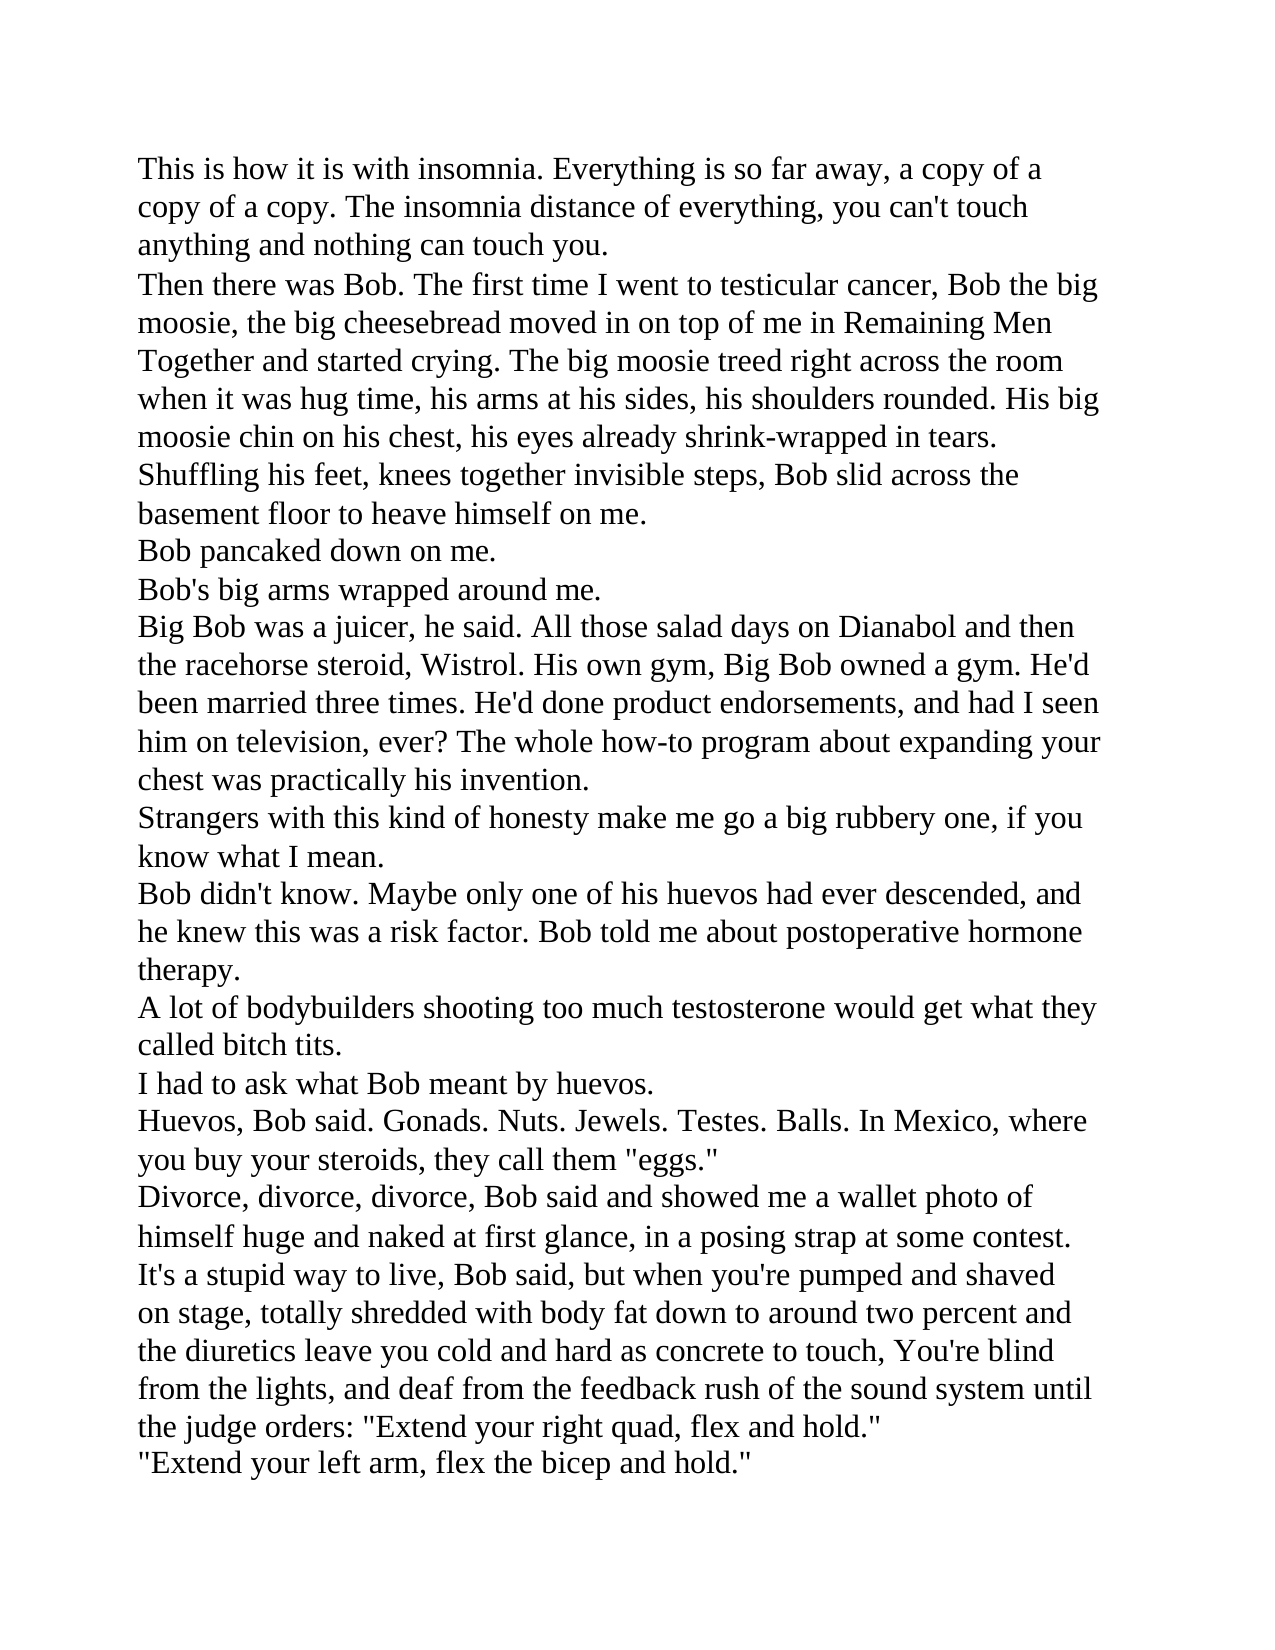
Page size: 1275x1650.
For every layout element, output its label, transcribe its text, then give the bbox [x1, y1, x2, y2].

text Strangers with this kind of honesty make me go a big rubbery one, if you know what I mean. [137, 798, 1099, 874]
text Then there was Bob. The first time I went to testicular cancer, Bob the big moosie, the big cheesebread moved in on top of me in Remaining Men Together and started crying. The big moosie treed right across the room when it was hug time, his arms at his sides, his shoulders rounded. His big moosie chin on his chest, his eyes already shrink-wrapped in tears. [137, 265, 1119, 454]
text Bob didn't know. Maybe only one of his huevos had ever descended, and [137, 876, 1119, 912]
text himself huge and naked at first glance, in a posing strap at some contest. It's a stupid way to live, Bob said, but when you're pumped and shaved on stage, totally shredded with body fat down to around two percent and the diuretics leave you cold and hard as concrete to touch, You're blind from the lights, and deaf from the feedback rush of the sound system until the judge orders: "Extend your right quad, flex and hold." [137, 1217, 1095, 1445]
text he knew this was a risk factor. Bob told me about postoperative hormone therapy. [137, 913, 1119, 987]
text Huevos, Bob said. Gonads. Nuts. Jewels. Testes. Balls. In Mexico, where you buy your steroids, they call them "eggs." [137, 1102, 1119, 1177]
text This is how it is with insomnia. Everything is so far away, a copy of a copy of a copy. The insomnia distance of everything, you can't touch anything and nothing can touch you. [137, 149, 1066, 263]
text Divorce, divorce, divorce, Bob said and showed me a wallet photo of [137, 1179, 1119, 1215]
text Big Bob was a juicer, he said. All those salad days on Dianabol and then the racehorse steroid, Wistrol. His own gym, Big Bob owned a gym. He'd been married three times. He'd done product endorsements, and had I seen him on television, ever? The whole how-to program about expanding your chest was practically his invention. [137, 608, 1105, 797]
text I had to ask what Bob meant by huevos. [137, 1064, 1119, 1101]
text "Extend your left arm, flex the bicep and hold." [137, 1446, 1119, 1481]
text Bob pancaked down on me. [137, 533, 1119, 569]
text Shuffling his feet, knees together invisible steps, Bob slid across the basement floor to heave himself on me. [137, 455, 1119, 531]
text A lot of bodybuilders shooting too much testosterone would get what they called bitch tits. [137, 988, 1119, 1063]
text Bob's big arms wrapped around me. [137, 570, 1119, 607]
